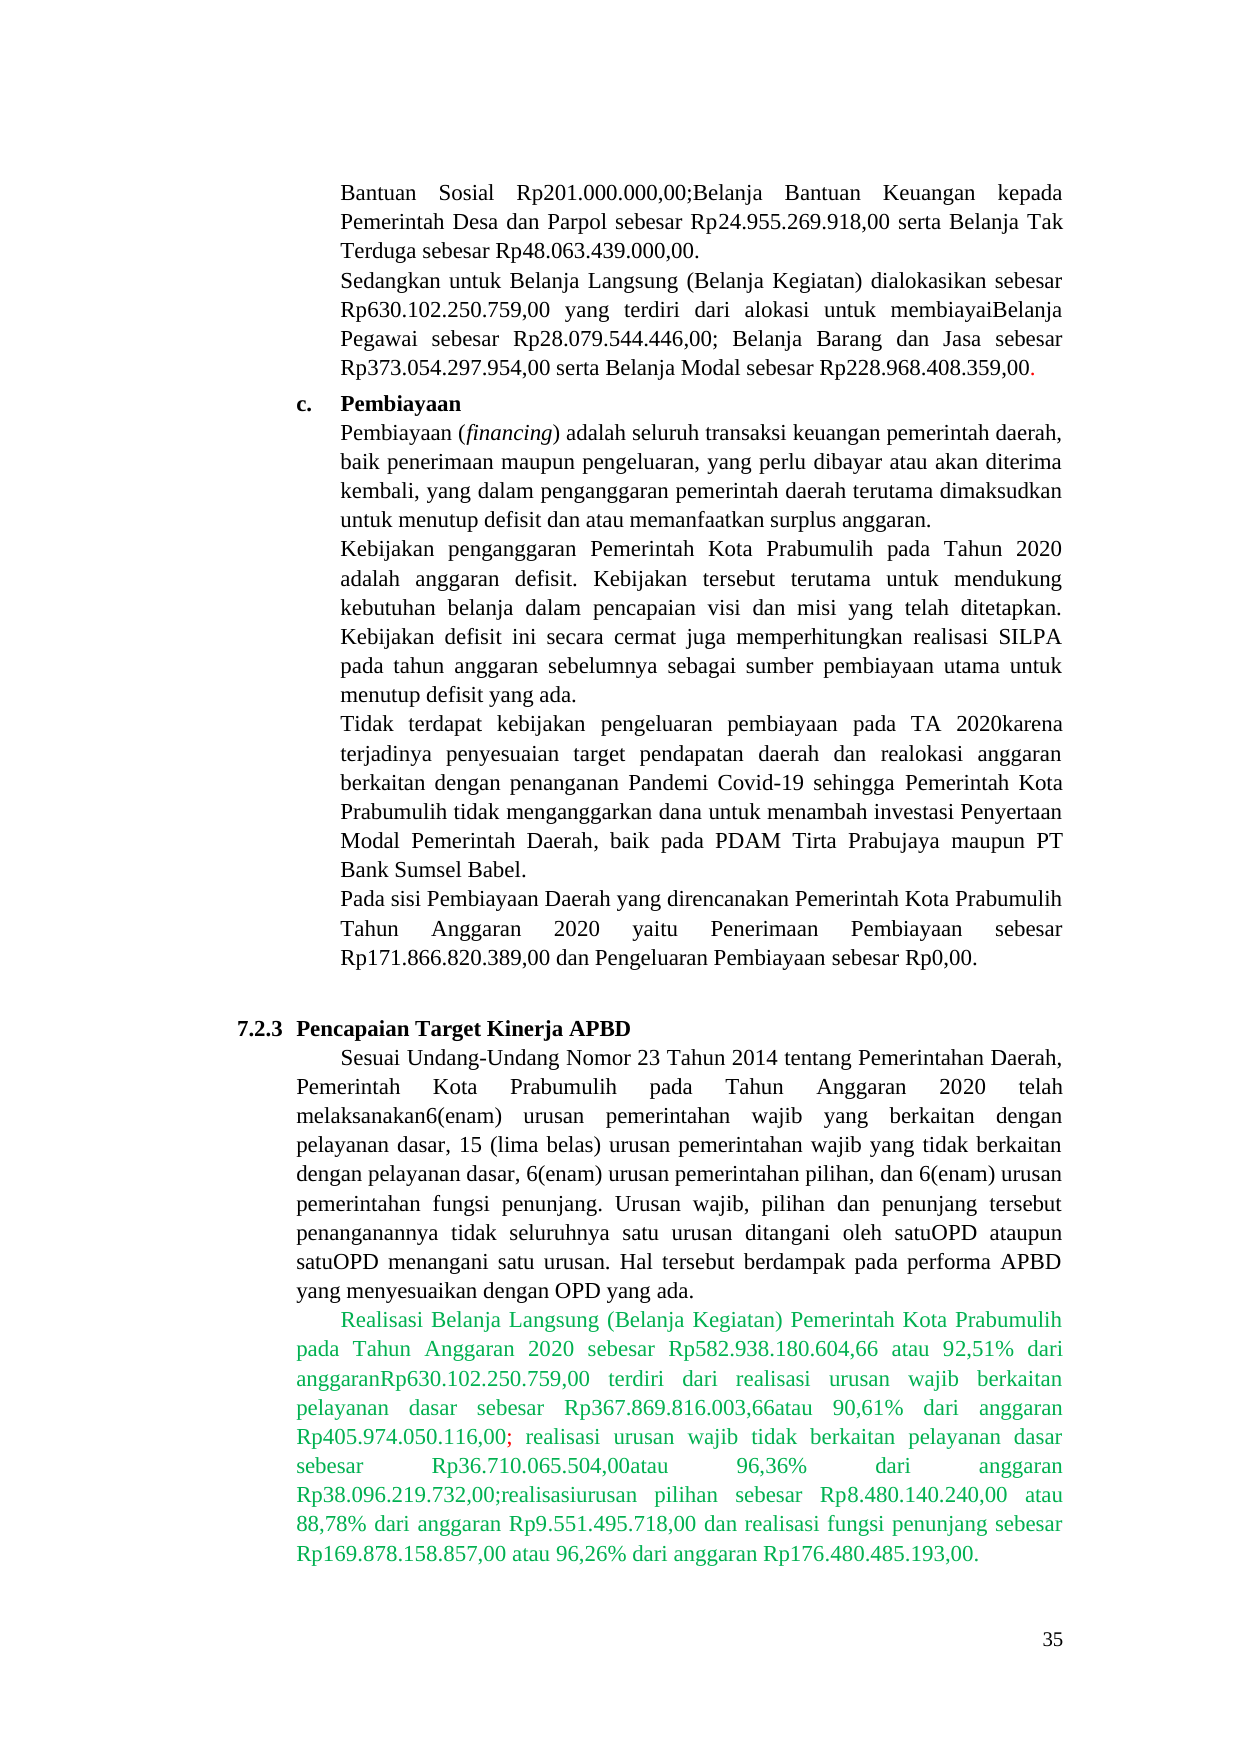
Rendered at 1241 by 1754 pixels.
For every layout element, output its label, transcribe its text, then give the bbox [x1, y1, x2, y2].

list Pada sisi Pembiayaan Daerah yang direncanakan Pemerintah Kota Prabumulih Tahun Anggaran 2020 yaitu Penerimaan Pembiayaan sebesar Rp171.866.820.389,00 dan Pengeluaran Pembiayaan sebesar Rp0,00. [340, 883, 1063, 971]
list Pencapaian Target Kinerja APBD [237, 1013, 1063, 1042]
list Sedangkan untuk Belanja Langsung (Belanja Kegiatan) dialokasikan sebesar Rp630.102.250.759,00 yang terdiri dari alokasi untuk membiayaiBelanja Pegawai sebesar Rp28.079.544.446,00; Belanja Barang dan Jasa sebesar Rp373.054.297.954,00 serta Belanja Modal sebesar Rp228.968.408.359,00. [340, 265, 1063, 381]
list Realisasi Belanja Langsung (Belanja Kegiatan) Pemerintah Kota Prabumulih pada Tahun Anggaran 2020 sebesar Rp582.938.180.604,66 atau 92,51% dari anggaranRp630.102.250.759,00 terdiri dari realisasi urusan wajib berkaitan pelayanan dasar sebesar Rp367.869.816.003,66atau 90,61% dari anggaran Rp405.974.050.116,00; realisasi urusan wajib tidak berkaitan pelayanan dasar sebesar Rp36.710.065.504,00atau 96,36% dari anggaran Rp38.096.219.732,00;realisasiurusan pilihan sebesar Rp8.480.140.240,00 atau 88,78% dari anggaran Rp9.551.495.718,00 dan realisasi fungsi penunjang sebesar Rp169.878.158.857,00 atau 96,26% dari anggaran Rp176.480.485.193,00. [296, 1304, 1063, 1567]
list Sesuai Undang-Undang Nomor 23 Tahun 2014 tentang Pemerintahan Daerah, Pemerintah Kota Prabumulih pada Tahun Anggaran 2020 telah melaksanakan6(enam) urusan pemerintahan wajib yang berkaitan dengan pelayanan dasar, 15 (lima belas) urusan pemerintahan wajib yang tidak berkaitan dengan pelayanan dasar, 6(enam) urusan pemerintahan pilihan, dan 6(enam) urusan pemerintahan fungsi penunjang. Urusan wajib, pilihan dan penunjang tersebut penanganannya tidak seluruhnya satu urusan ditangani oleh satuOPD ataupun satuOPD menangani satu urusan. Hal tersebut berdampak pada performa APBD yang menyesuaikan dengan OPD yang ada. [296, 1042, 1063, 1304]
list Pembiayaan [296, 388, 1063, 417]
list Pembiayaan (financing) adalah seluruh transaksi keuangan pemerintah daerah, baik penerimaan maupun pengeluaran, yang perlu dibayar atau akan diterima kembali, yang dalam penganggaran pemerintah daerah terutama dimaksudkan untuk menutup defisit dan atau memanfaatkan surplus anggaran. [340, 417, 1063, 533]
list Kebijakan penganggaran Pemerintah Kota Prabumulih pada Tahun 2020 adalah anggaran defisit. Kebijakan tersebut terutama untuk mendukung kebutuhan belanja dalam pencapaian visi dan misi yang telah ditetapkan. Kebijakan defisit ini secara cermat juga memperhitungkan realisasi SILPA pada tahun anggaran sebelumnya sebagai sumber pembiayaan utama untuk menutup defisit yang ada. [340, 533, 1063, 708]
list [340, 177, 1063, 265]
list Tidak terdapat kebijakan pengeluaran pembiayaan pada TA 2020karena terjadinya penyesuaian target pendapatan daerah dan realokasi anggaran berkaitan dengan penanganan Pandemi Covid-19 sehingga Pemerintah Kota Prabumulih tidak menganggarkan dana untuk menambah investasi Penyertaan Modal Pemerintah Daerah, baik pada PDAM Tirta Prabujaya maupun PT Bank Sumsel Babel. [340, 708, 1063, 883]
